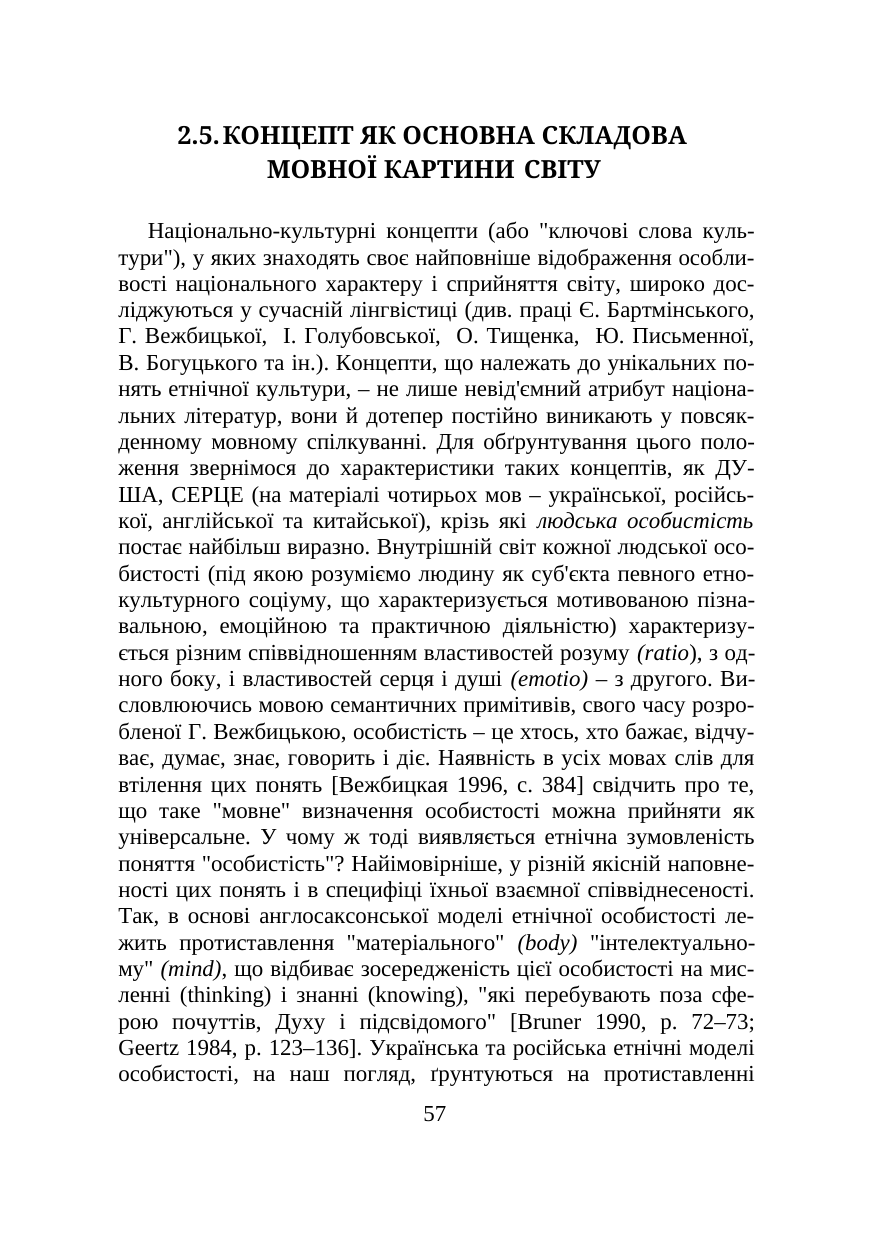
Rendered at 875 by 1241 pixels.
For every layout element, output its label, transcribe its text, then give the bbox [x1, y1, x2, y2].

subtitle КОНЦЕПТ ЯК ОСНОВНА СКЛАДОВА МОВНОЇ КАРТИНИ СВІТУ [177, 117, 696, 186]
